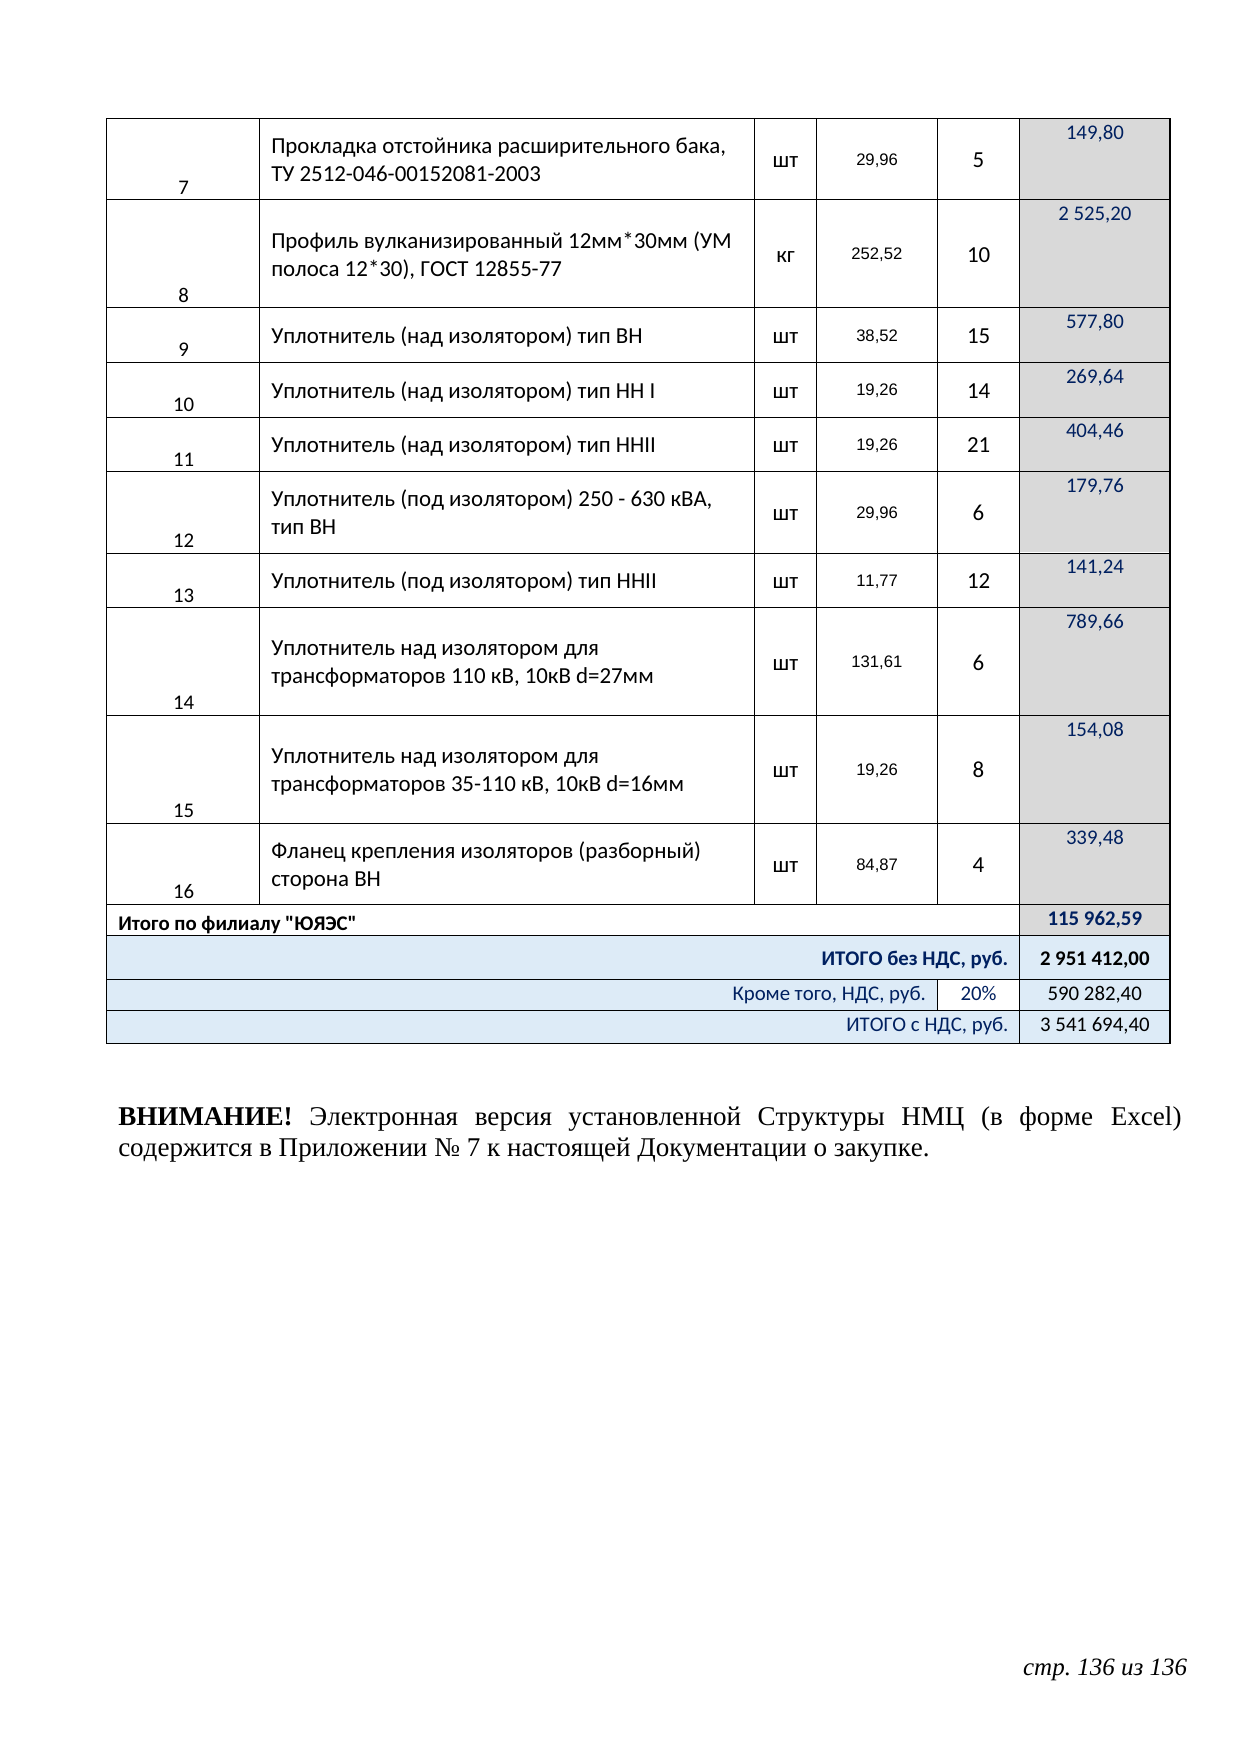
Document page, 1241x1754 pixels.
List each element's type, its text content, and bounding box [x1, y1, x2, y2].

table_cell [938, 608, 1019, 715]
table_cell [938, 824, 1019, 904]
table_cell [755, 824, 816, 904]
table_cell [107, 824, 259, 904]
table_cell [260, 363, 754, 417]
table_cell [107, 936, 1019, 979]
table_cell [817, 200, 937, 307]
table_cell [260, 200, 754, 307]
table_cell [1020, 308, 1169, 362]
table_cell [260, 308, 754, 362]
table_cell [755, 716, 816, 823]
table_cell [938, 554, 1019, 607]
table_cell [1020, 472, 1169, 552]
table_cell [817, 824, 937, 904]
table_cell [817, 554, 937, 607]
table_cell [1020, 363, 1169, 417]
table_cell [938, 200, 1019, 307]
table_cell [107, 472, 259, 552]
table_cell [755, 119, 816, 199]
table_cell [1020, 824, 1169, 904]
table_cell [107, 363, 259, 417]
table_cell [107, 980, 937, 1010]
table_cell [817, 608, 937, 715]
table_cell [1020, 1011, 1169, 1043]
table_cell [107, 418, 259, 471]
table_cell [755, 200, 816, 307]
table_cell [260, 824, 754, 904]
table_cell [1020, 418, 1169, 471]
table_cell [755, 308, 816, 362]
text ВНИМАНИЕ! Электронная версия установленной Структуры НМЦ (в форме Excel) содержится в Приложении № 7 к настоящей Документации о закупке. [118, 1100, 1181, 1163]
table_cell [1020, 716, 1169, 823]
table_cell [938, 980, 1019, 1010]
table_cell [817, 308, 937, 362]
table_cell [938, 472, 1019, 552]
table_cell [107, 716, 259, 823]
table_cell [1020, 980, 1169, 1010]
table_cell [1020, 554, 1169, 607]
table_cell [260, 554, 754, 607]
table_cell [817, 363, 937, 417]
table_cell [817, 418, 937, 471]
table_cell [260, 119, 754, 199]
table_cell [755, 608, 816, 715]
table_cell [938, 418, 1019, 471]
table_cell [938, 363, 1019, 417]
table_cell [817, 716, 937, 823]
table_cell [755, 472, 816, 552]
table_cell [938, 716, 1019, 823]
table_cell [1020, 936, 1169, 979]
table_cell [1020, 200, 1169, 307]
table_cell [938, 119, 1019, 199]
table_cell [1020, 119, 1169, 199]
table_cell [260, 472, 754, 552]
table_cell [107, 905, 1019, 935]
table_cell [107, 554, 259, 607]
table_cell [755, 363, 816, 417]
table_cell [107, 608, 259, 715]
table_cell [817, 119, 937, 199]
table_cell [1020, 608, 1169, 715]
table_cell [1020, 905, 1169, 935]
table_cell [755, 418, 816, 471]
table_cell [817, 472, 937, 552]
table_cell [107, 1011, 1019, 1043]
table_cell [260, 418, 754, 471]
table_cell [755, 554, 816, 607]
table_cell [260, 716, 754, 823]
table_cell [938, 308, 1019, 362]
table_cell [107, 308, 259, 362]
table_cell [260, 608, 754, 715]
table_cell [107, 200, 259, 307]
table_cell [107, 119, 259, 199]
